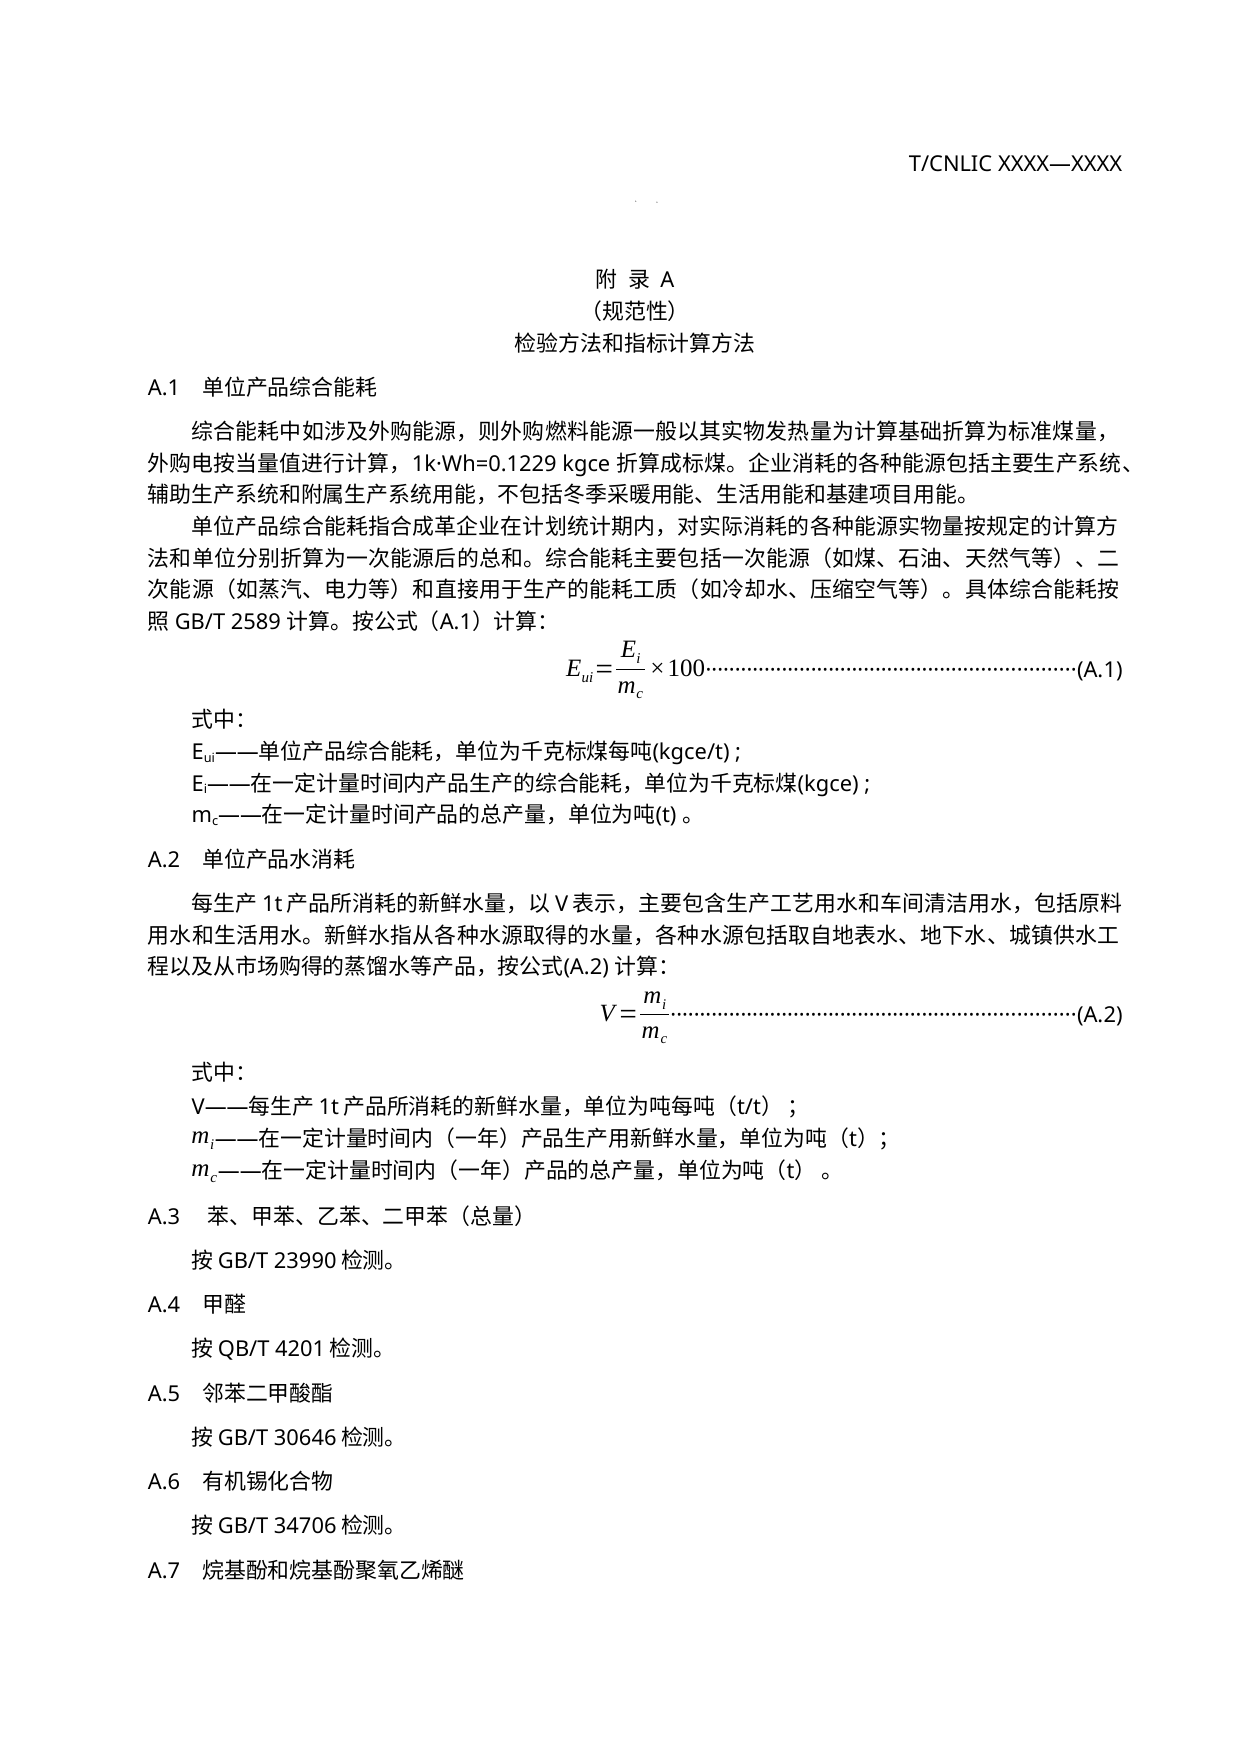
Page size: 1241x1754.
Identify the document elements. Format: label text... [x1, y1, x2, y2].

text 苯、甲苯、乙苯、二甲苯（总量） [148, 1199, 1122, 1230]
text 邻苯二甲酸酯 [148, 1376, 1122, 1407]
text 按GB/T 30646检测。 [148, 1420, 1122, 1452]
text 甲醛 [148, 1287, 1122, 1319]
text Ei——在一定计量时间内产品生产的综合能耗，单位为千克标煤(kgce) ; [148, 766, 1122, 797]
text 式中： [148, 1047, 1122, 1089]
text 按GB/T 23990检测。 [148, 1243, 1122, 1275]
text 式中： [148, 702, 1122, 734]
text 综合能耗中如涉及外购能源，则外购燃料能源一般以其实物发热量为计算基础折算为标准煤量，外购电按当量值进行计算，1k·Wh=0.1229 kgce 折算成标煤。企业消耗的各种能源包括主要生产系统、辅助生产系统和附属生产系统用能，不包括冬季采暖用能、生活用能和基建项目用能。 [148, 414, 1122, 509]
text 单位产品综合能耗指合成革企业在计划统计期内，对实际消耗的各种能源实物量按规定的计算方法和单位分别折算为一次能源后的总和。综合能耗主要包括一次能源（如煤、石油、天然气等）、二次能源（如蒸汽、电力等）和直接用于生产的能耗工质（如冷却水、压缩空气等）。具体综合能耗按照 GB/T 2589 计算。按公式（A.1）计算： [148, 509, 1122, 636]
text V——每生产1t产品所消耗的新鲜水量，单位为吨每吨（t/t） ； [148, 1089, 1122, 1121]
text 按QB/T 4201检测。 [148, 1331, 1122, 1363]
text 按GB/T 34706检测。 [148, 1508, 1122, 1540]
text （规范性） 检验方法和指标计算方法 [148, 262, 1122, 357]
text Eui——单位产品综合能耗，单位为千克标煤每吨(kgce/t) ; [148, 734, 1122, 766]
text 烷基酚和烷基酚聚氧乙烯醚 [148, 1553, 1122, 1584]
text 每生产1t产品所消耗的新鲜水量，以V表示，主要包含生产工艺用水和车间清洁用水，包括原料用水和生活用水。新鲜水指从各种水源取得的水量，各种水源包括取自地表水、地下水、城镇供水工程以及从市场购得的蒸馏水等产品，按公式(A.2) 计算： [148, 886, 1122, 981]
text ——在一定计量时间内（一年）产品的总产量，单位为吨（t） 。 [148, 1153, 1122, 1186]
text 有机锡化合物 [148, 1464, 1122, 1496]
text 单位产品水消耗 [148, 842, 1122, 873]
text ——在一定计量时间内（一年）产品生产用新鲜水量，单位为吨（t）； [148, 1121, 1122, 1153]
text (A.1) [148, 636, 1122, 702]
text mc——在一定计量时间产品的总产量，单位为吨(t) 。 [148, 797, 1122, 829]
text (A.2) [148, 981, 1122, 1047]
text 单位产品综合能耗 [148, 370, 1122, 401]
